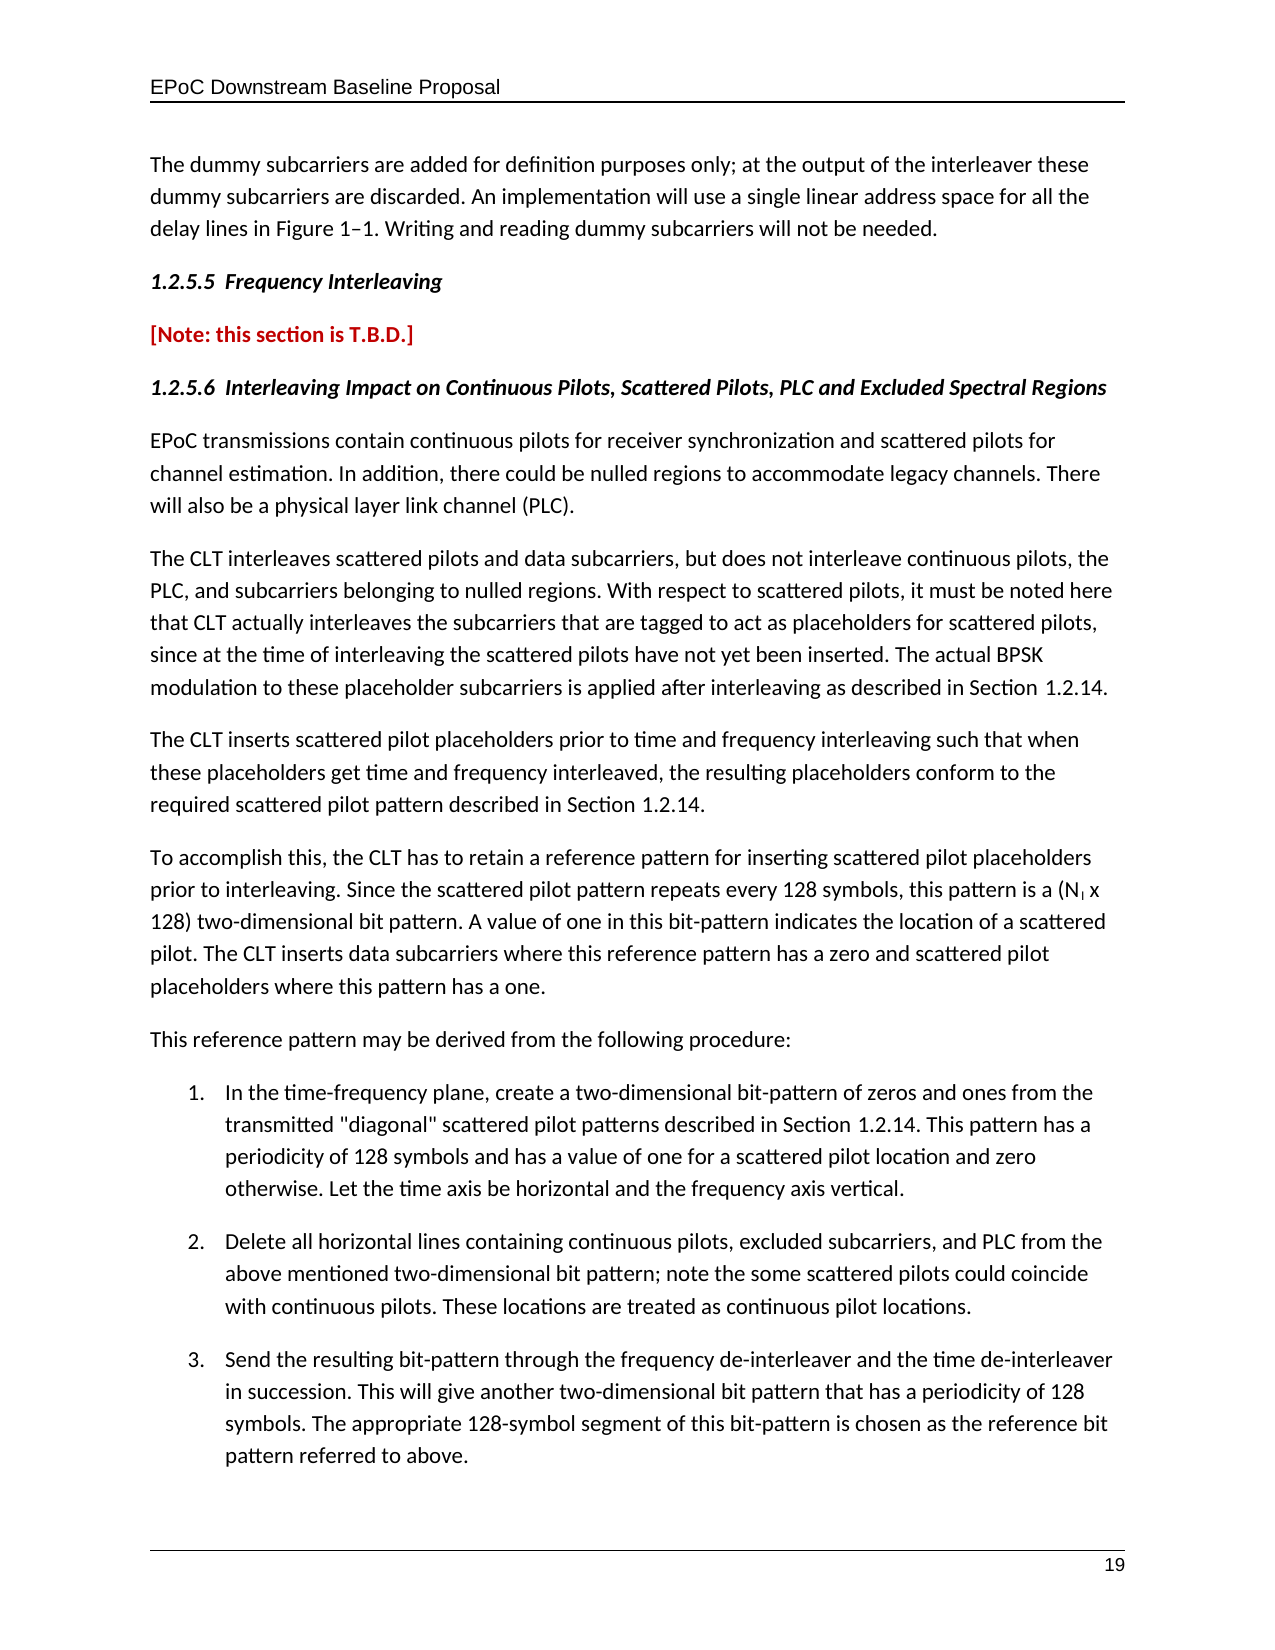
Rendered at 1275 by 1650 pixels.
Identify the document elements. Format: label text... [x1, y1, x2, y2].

text The CLT inserts scattered pilot placeholders prior to time and frequency interleaving such that when these placeholders get time and frequency interleaved, the resulting placeholders conform to the required scattered pilot pattern described in Section 1.1.15. [150, 726, 1125, 818]
text The CLT interleaves scattered pilots and data subcarriers, but does not interleave continuous pilots, the PLC, and subcarriers belonging to nulled regions. With respect to scattered pilots, it must be noted here that CLT actually interleaves the subcarriers that are tagged to act as placeholders for scattered pilots, since at the time of interleaving the scattered pilots have not yet been inserted. The actual BPSK modulation to these placeholder subcarriers is applied after interleaving as described in Section 1.1.15. [150, 544, 1125, 701]
text [Note: this section is T.B.D.] [150, 320, 1125, 348]
list In the time-frequency plane, create a two-dimensional bit-pattern of zeros and ones from the transmitted "diagonal" scattered pilot patterns described in Section 1.1.15. This pattern has a periodicity of 128 symbols and has a value of one for a scattered pilot location and zero otherwise. Let the time axis be horizontal and the frequency axis vertical. [187, 1078, 1125, 1202]
text This reference pattern may be derived from the following procedure: [150, 1025, 1125, 1053]
text EPoC transmissions contain continuous pilots for receiver synchronization and scattered pilots for channel estimation. In addition, there could be nulled regions to accommodate legacy channels. There will also be a physical layer link channel (PLC). [150, 426, 1125, 519]
list Delete all horizontal lines containing continuous pilots, excluded subcarriers, and PLC from the above mentioned two-dimensional bit pattern; note the some scattered pilots could coincide with continuous pilots. These locations are treated as continuous pilot locations. [187, 1227, 1125, 1320]
text To accomplish this, the CLT has to retain a reference pattern for inserting scattered pilot placeholders prior to interleaving. Since the scattered pilot pattern repeats every 128 symbols, this pattern is a (NI x 128) two-dimensional bit pattern. A value of one in this bit-pattern indicates the location of a scattered pilot. The CLT inserts data subcarriers where this reference pattern has a zero and scattered pilot placeholders where this pattern has a one. [150, 843, 1125, 1000]
list Interleaving Impact on Continuous Pilots, Scattered Pilots, PLC and Excluded Spectral Regions [150, 373, 1125, 401]
list Frequency Interleaving [150, 267, 1125, 295]
list Send the resulting bit-pattern through the frequency de-interleaver and the time de-interleaver in succession. This will give another two-dimensional bit pattern that has a periodicity of 128 symbols. The appropriate 128-symbol segment of this bit-pattern is chosen as the reference bit pattern referred to above. [187, 1345, 1125, 1469]
text The dummy subcarriers are added for definition purposes only; at the output of the interleaver these dummy subcarriers are discarded. An implementation will use a single linear address space for all the delay lines in Figure 1–1. Writing and reading dummy subcarriers will not be needed. [150, 150, 1125, 242]
